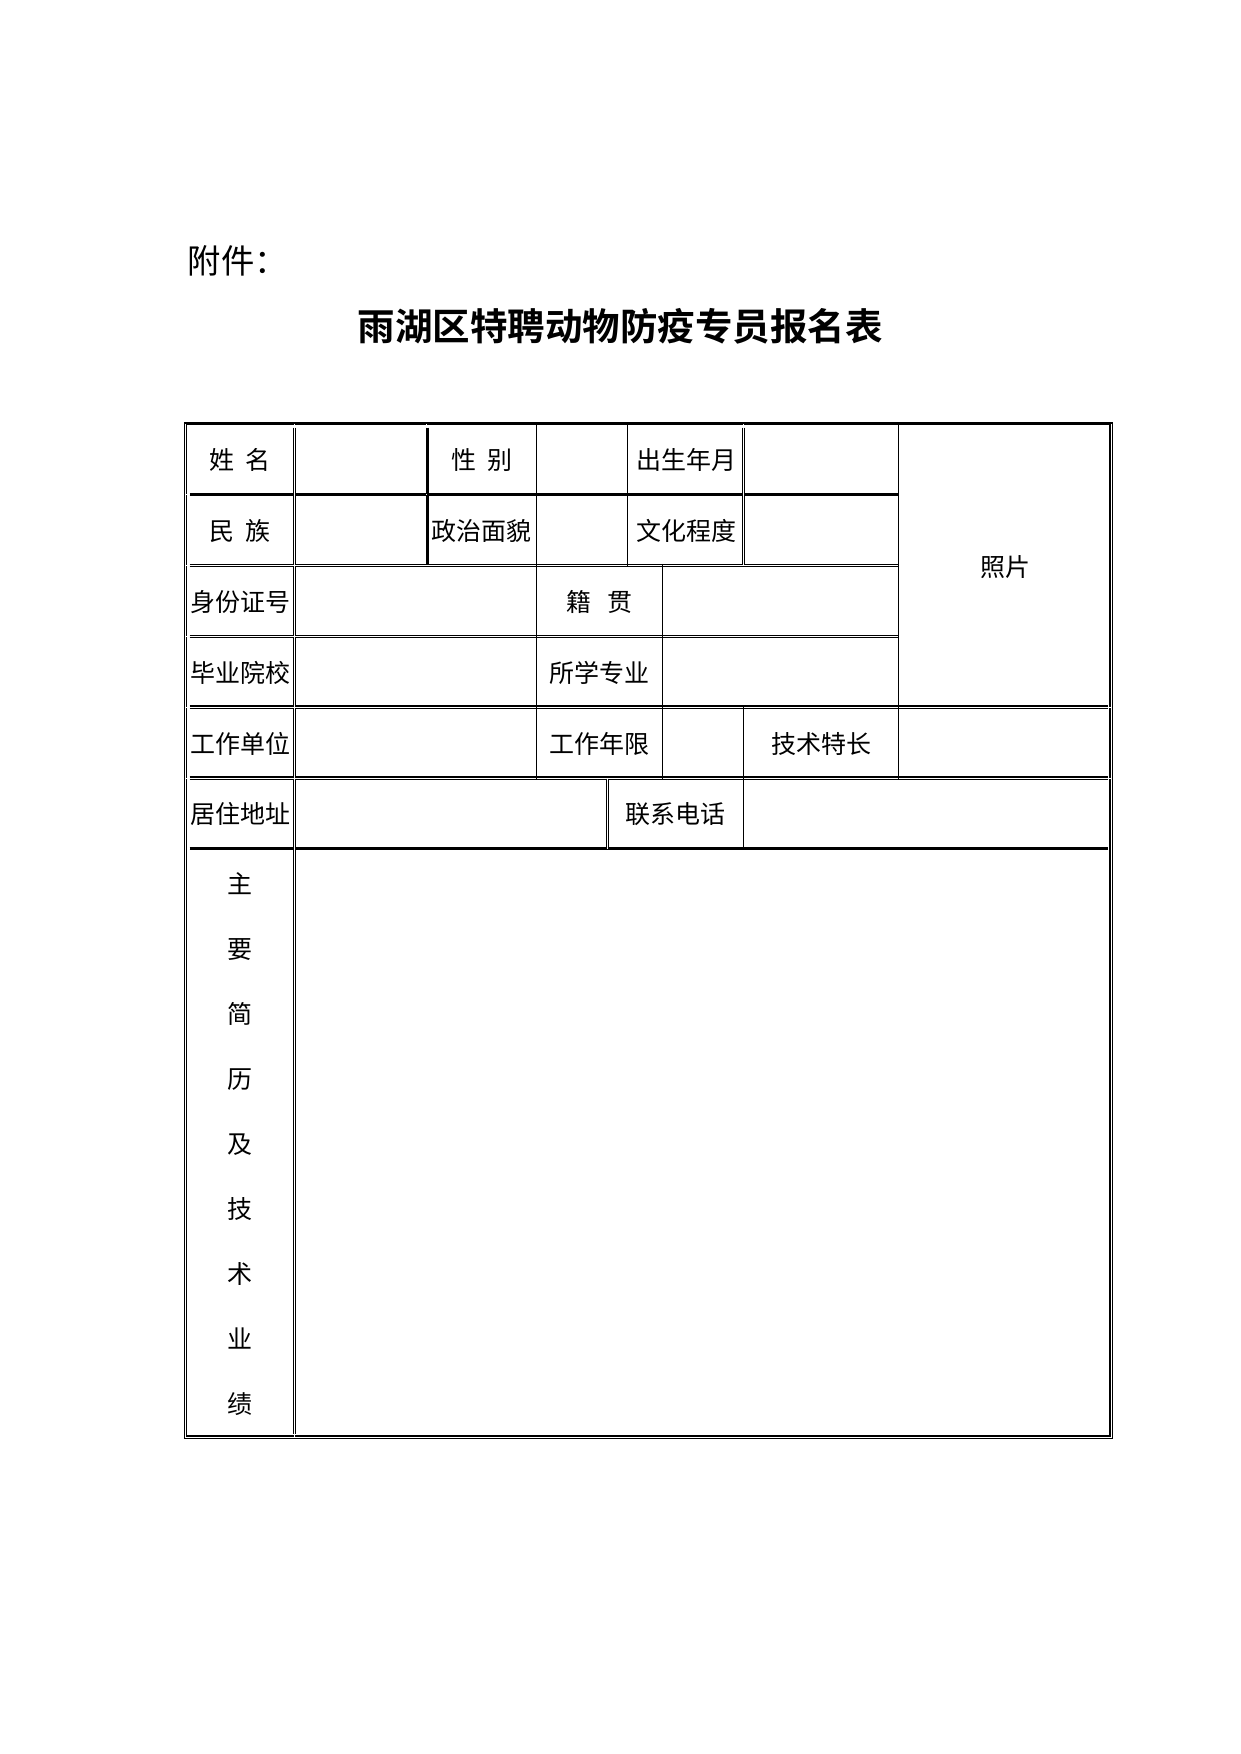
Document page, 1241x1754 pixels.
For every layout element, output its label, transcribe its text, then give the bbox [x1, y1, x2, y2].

table_cell 工作年限 [537, 709, 662, 776]
table_header [537, 425, 627, 493]
table_cell [663, 638, 898, 705]
table_header 性 别 [427, 425, 536, 493]
table_cell [296, 496, 426, 564]
table_cell 居住地址 [187, 776, 293, 847]
table_cell [899, 705, 1110, 776]
table_header 出生年月 [628, 425, 744, 493]
table_cell 民 族 [185, 493, 293, 564]
table_cell 籍 贯 [537, 567, 662, 634]
table_header 姓 名 [187, 425, 295, 493]
table_cell 技术特长 [744, 709, 898, 776]
table_cell 联系电话 [609, 780, 743, 847]
table_cell 政治面貌 [429, 496, 536, 564]
table_header [295, 424, 427, 493]
table_cell [745, 496, 898, 564]
table_cell 主 要 简 历 及 技 术 业 绩 [187, 847, 295, 1435]
text 雨湖区特聘动物防疫专员报名表 [187, 292, 1053, 357]
table_cell [744, 776, 1110, 847]
table_cell [537, 496, 627, 564]
table_cell [663, 567, 898, 634]
table_cell [296, 780, 606, 847]
table_header [744, 425, 898, 493]
table_cell [296, 709, 536, 776]
table_cell [296, 567, 536, 634]
table_header 照片 [899, 425, 1109, 705]
table_cell 工作单位 [187, 705, 293, 776]
table_cell [295, 847, 1109, 1435]
table_cell 毕业院校 [187, 635, 293, 705]
table_cell [663, 709, 743, 776]
text 附件： [187, 227, 1053, 292]
table_cell 身份证号 [185, 564, 295, 634]
table_cell [296, 638, 536, 705]
table_cell 文化程度 [628, 496, 742, 564]
table_cell 所学专业 [537, 638, 662, 705]
